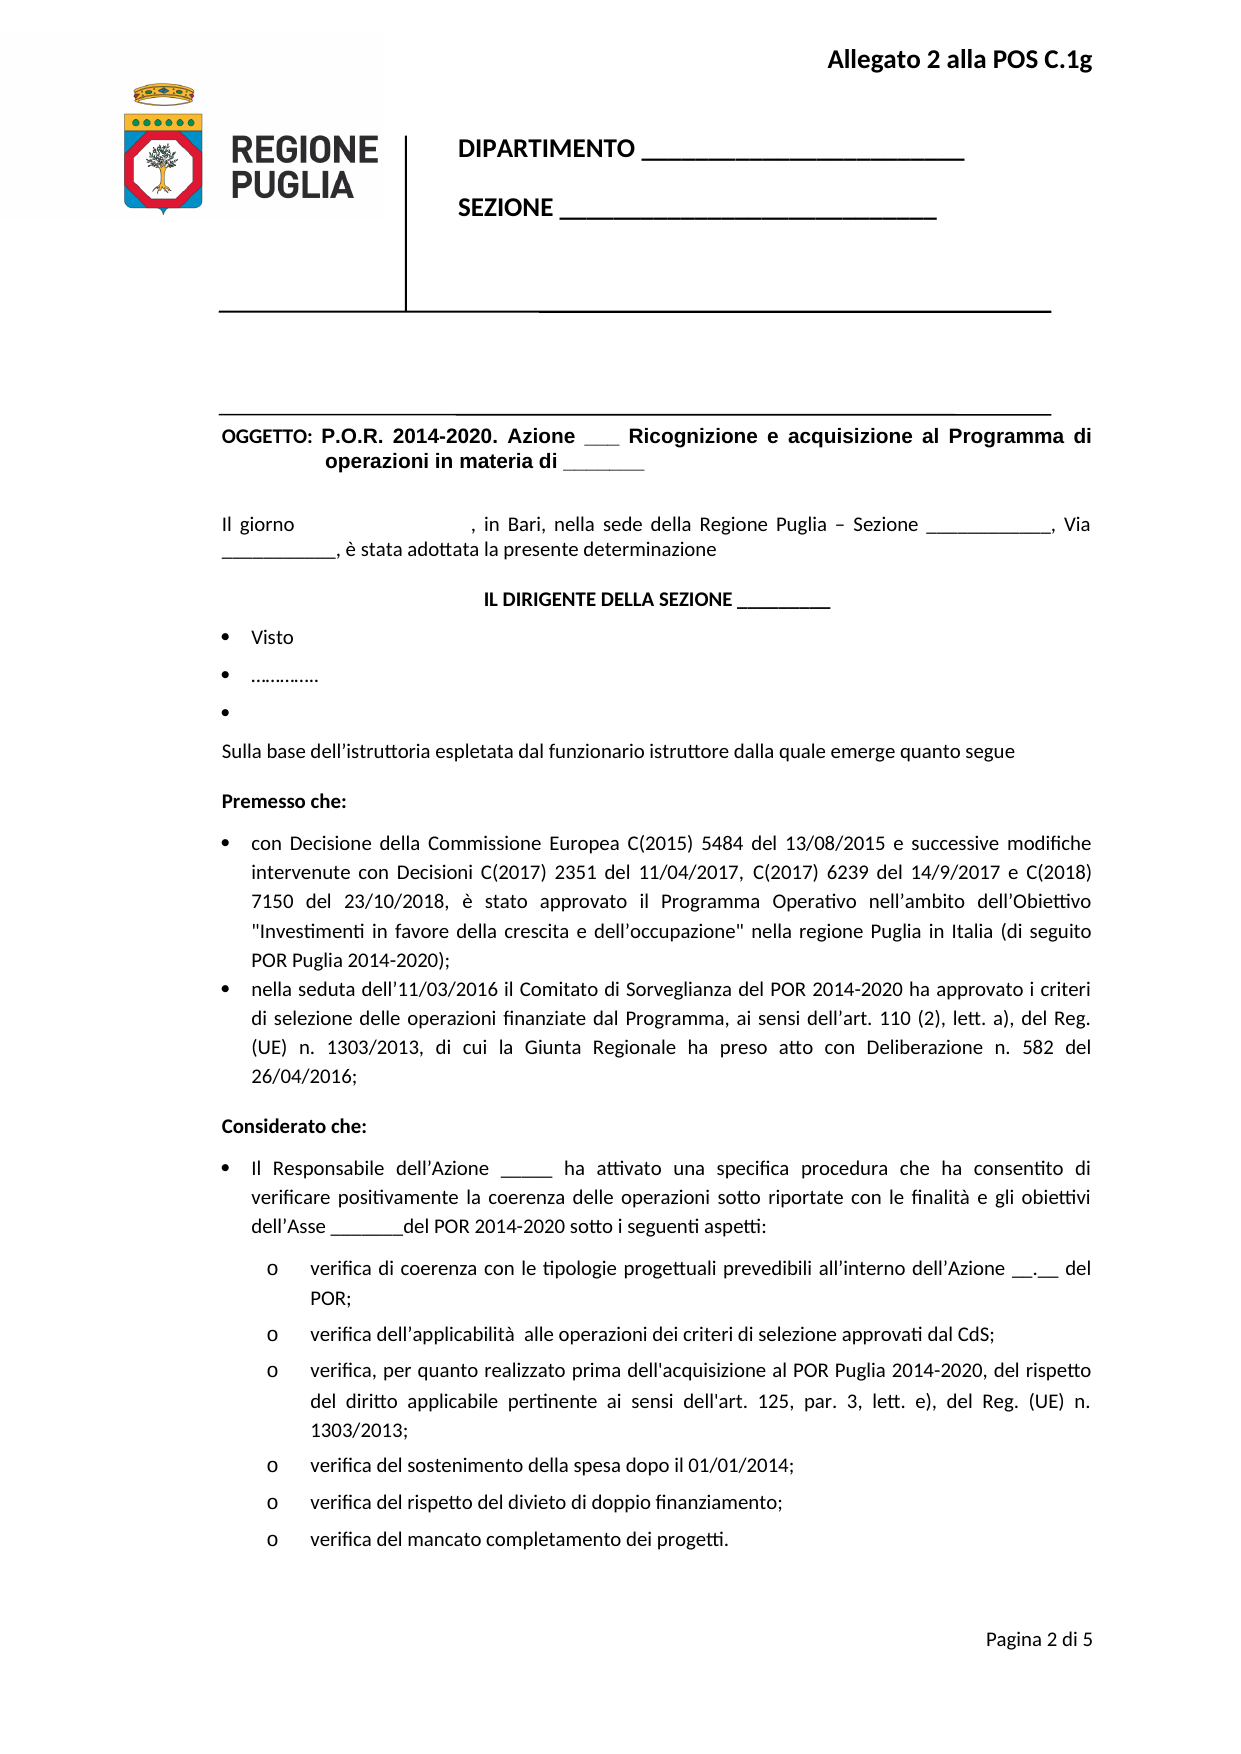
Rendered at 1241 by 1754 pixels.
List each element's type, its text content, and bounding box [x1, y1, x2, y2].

picture [0, 30, 384, 222]
text Considerato che: [222, 1114, 1093, 1139]
list verifica del mancato completamento dei progetti. [266, 1526, 1093, 1552]
list verifica dell’applicabilità alle operazioni dei criteri di selezione approvati dal CdS; [266, 1321, 1093, 1347]
text Sulla base dell’istruttoria espletata dal funzionario istruttore dalla quale emerge quanto segue [222, 738, 1093, 764]
list Il Responsabile dell’Azione _____ ha attivato una specifica procedura che ha consentito di verificare positivamente la coerenza delle operazioni sotto riportate con le finalità e gli obiettivi dell’Asse _______del POR 2014-2020 sotto i seguenti aspetti: [222, 1155, 1093, 1239]
list Visto [222, 624, 1093, 650]
list verifica, per quanto realizzato prima dell'acquisizione al POR Puglia 2014-2020, del rispetto del diritto applicabile pertinente ai sensi dell'art. 125, par. 3, lett. e), del Reg. (UE) n. 1303/2013; [266, 1358, 1093, 1442]
text OGGETTO: P.O.R. 2014-2020. Azione ___ Ricognizione e acquisizione al Programma di operazioni in materia di _______ [222, 296, 1093, 473]
text Il giorno , in Bari, nella sede della Regione Puglia – Sezione ____________, Via ___________, è stata adottata la presente determinazione [222, 511, 1093, 562]
text Premesso che: [222, 789, 1093, 814]
list con Decisione della Commissione Europea C(2015) 5484 del 13/08/2015 e successive modifiche intervenute con Decisioni C(2017) 2351 del 11/04/2017, C(2017) 6239 del 14/9/2017 e C(2018) 7150 del 23/10/2018, è stato approvato il Programma Operativo nell’ambito dell’Obiettivo "Investimenti in favore della crescita e dell’occupazione" nella regione Puglia in Italia (di seguito POR Puglia 2014-2020); [222, 830, 1093, 972]
list nella seduta dell’11/03/2016 il Comitato di Sorveglianza del POR 2014-2020 ha approvato i criteri di selezione delle operazioni finanziate dal Programma, ai sensi dell’art. 110 (2), lett. a), del Reg. (UE) n. 1303/2013, di cui la Giunta Regionale ha preso atto con Deliberazione n. 582 del 26/04/2016; [222, 976, 1093, 1089]
list verifica di coerenza con le tipologie progettuali prevedibili all’interno dell’Azione __.__ del POR; [266, 1255, 1093, 1311]
list verifica del rispetto del divieto di doppio finanziamento; [266, 1489, 1093, 1516]
list verifica del sostenimento della spesa dopo il 01/01/2014; [266, 1452, 1093, 1479]
text IL DIRIGENTE DELLA SEZIONE _________ [222, 587, 1093, 612]
list ………….. [222, 662, 1093, 688]
